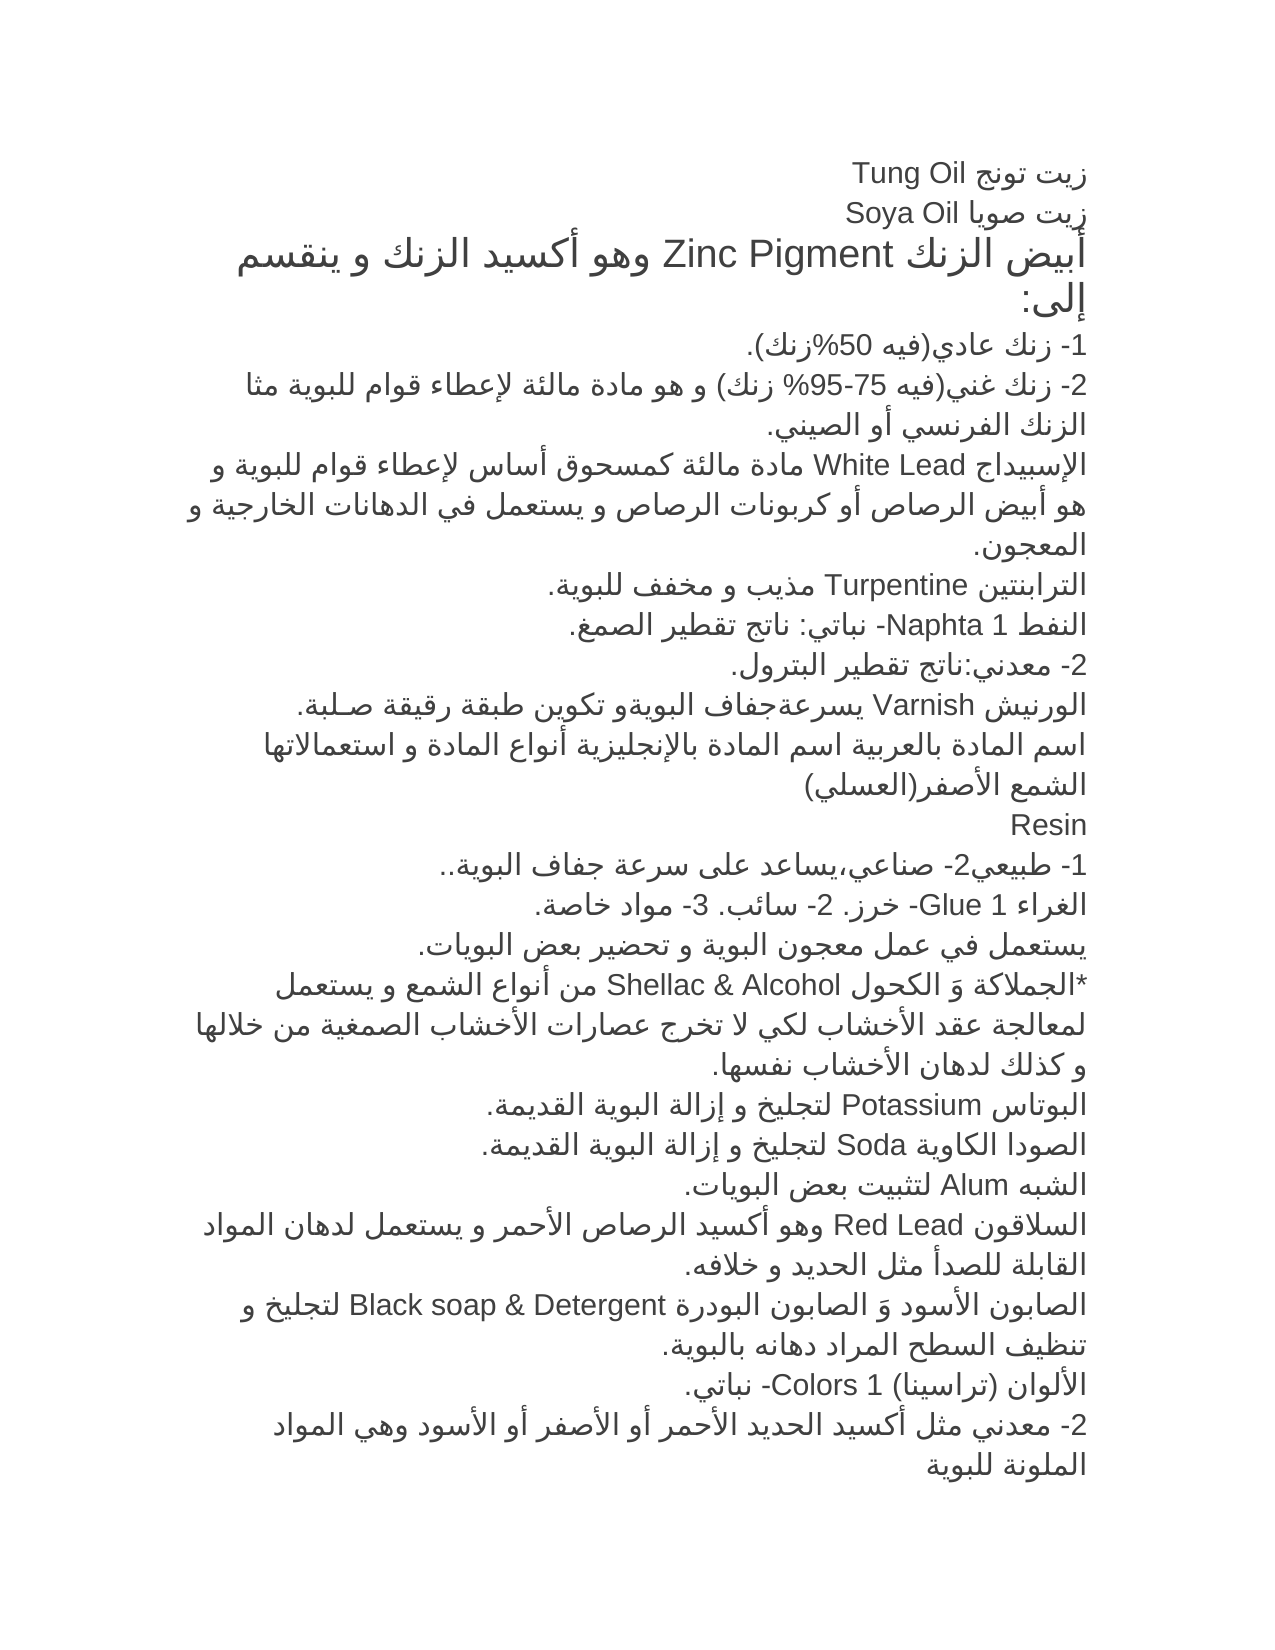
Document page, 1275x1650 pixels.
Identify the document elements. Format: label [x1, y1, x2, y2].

text [187, 150, 1087, 1481]
